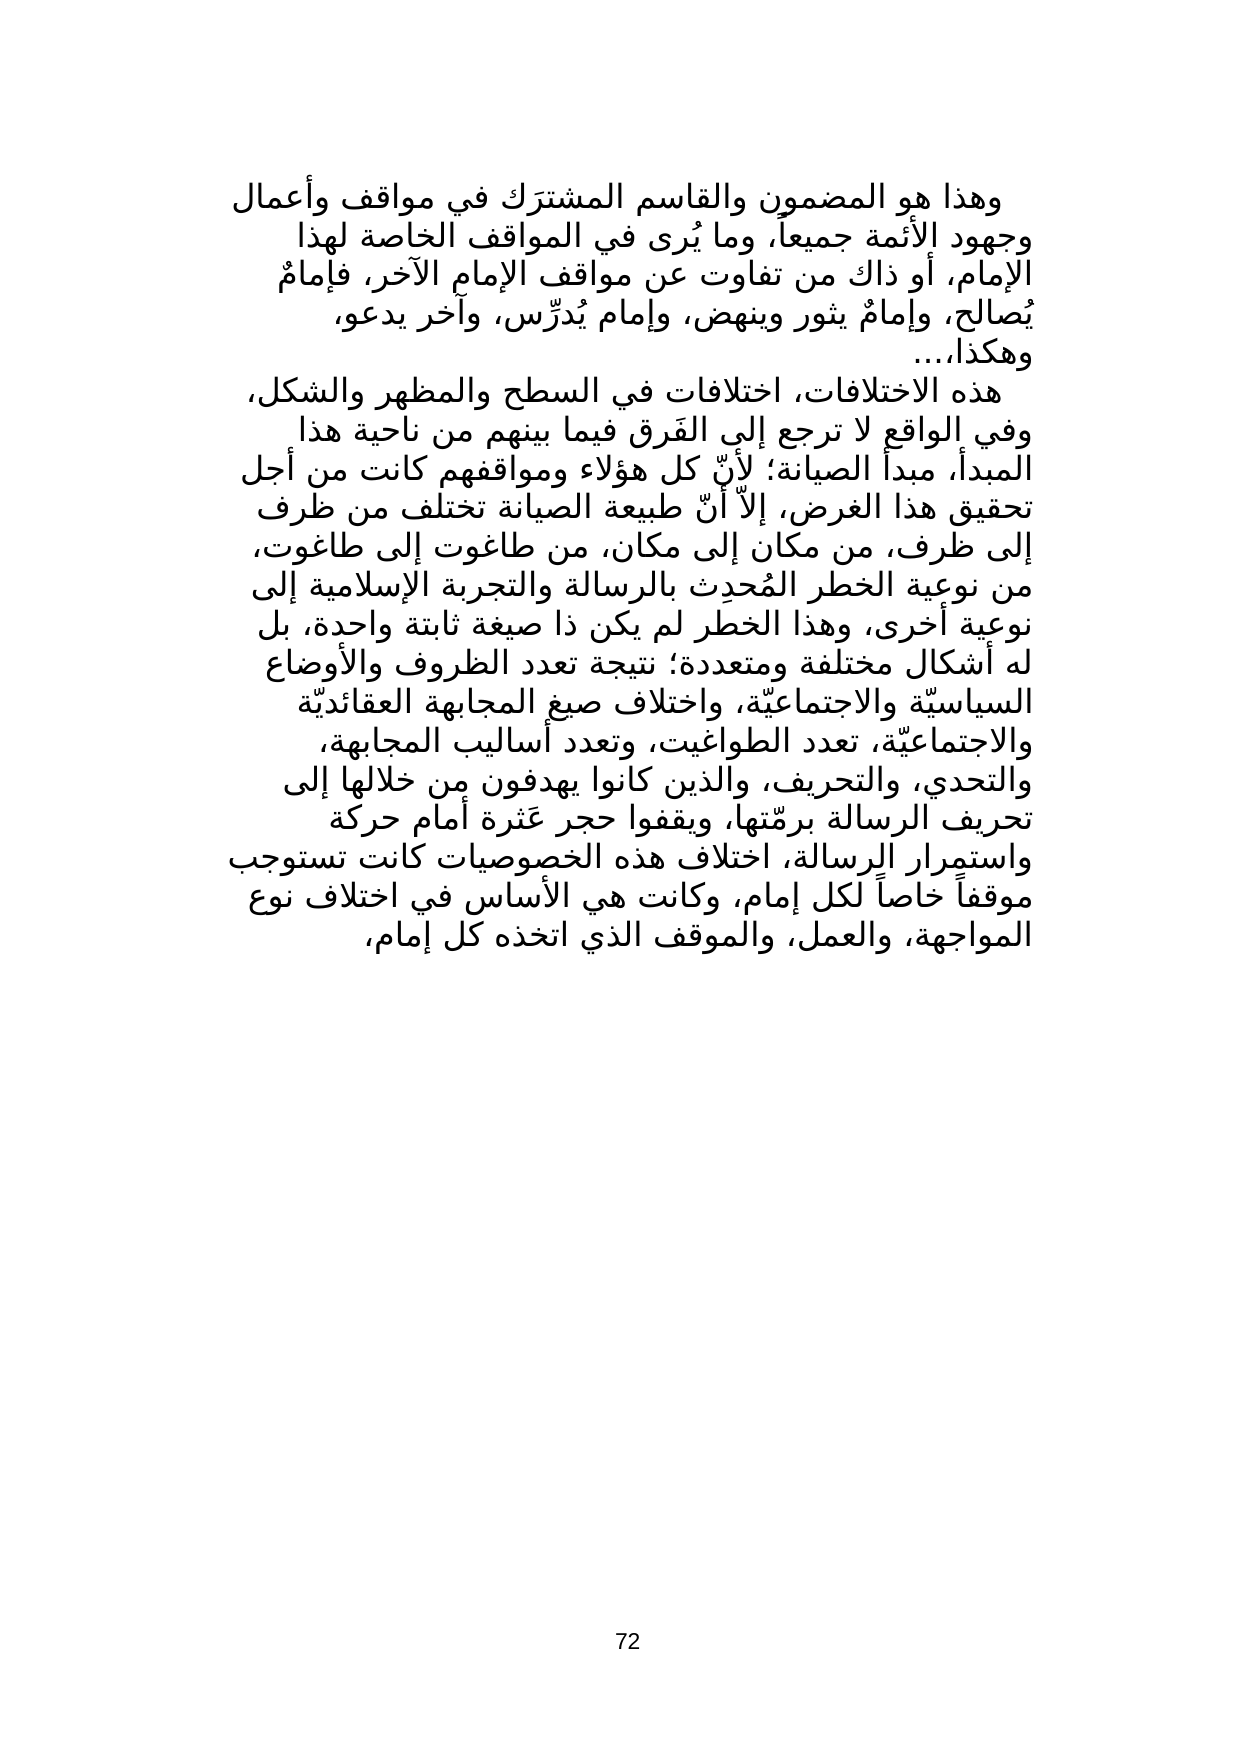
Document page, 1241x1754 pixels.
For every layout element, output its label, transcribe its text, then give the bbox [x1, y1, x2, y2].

text هذه الاختلافات، اختلافات في السطح والمظهر والشكل، وفي الواقع لا ترجع إلى الفَرق فيما بينهم من ناحية هذا المبدأ، مبدأ الصيانة؛ لأنّ كل هؤلاء ومواقفهم كانت من أجل تحقيق هذا الغرض، إلاّ أنّ طبيعة الصيانة تختلف من ظرف إلى ظرف، من مكان إلى مكان، من طاغوت إلى طاغوت، من نوعية الخطر المُحدِث بالرسالة والتجربة الإسلامية إلى نوعية أخرى، وهذا الخطر لم يكن ذا صيغة ثابتة واحدة، بل له أشكال مختلفة ومتعددة؛ نتيجة تعدد الظروف والأوضاع السياسيّة والاجتماعيّة، واختلاف صيغ المجابهة العقائديّة والاجتماعيّة، تعدد الطواغيت، وتعدد أساليب المجابهة، والتحدي، والتحريف، والذين كانوا يهدفون من خلالها إلى تحريف الرسالة برمّتها، ويقفوا حجر عَثرة أمام حركة واستمرار الرسالة، اختلاف هذه الخصوصيات كانت تستوجب موقفاً خاصاً لكل إمام، وكانت هي الأساس في اختلاف نوع المواجهة، والعمل، والموقف الذي اتخذه كل إمام، [222, 371, 1033, 954]
text وهذا هو المضمون والقاسم المشترَك في مواقف وأعمال وجهود الأئمة جميعاً، وما يُرى في المواقف الخاصة لهذا الإمام، أو ذاك من تفاوت عن مواقف الإمام الآخر، فإمامٌ يُصالح، وإمامٌ يثور وينهض، وإمام يُدرِّس، وآخر يدعو، وهكذا،... [222, 177, 1033, 371]
